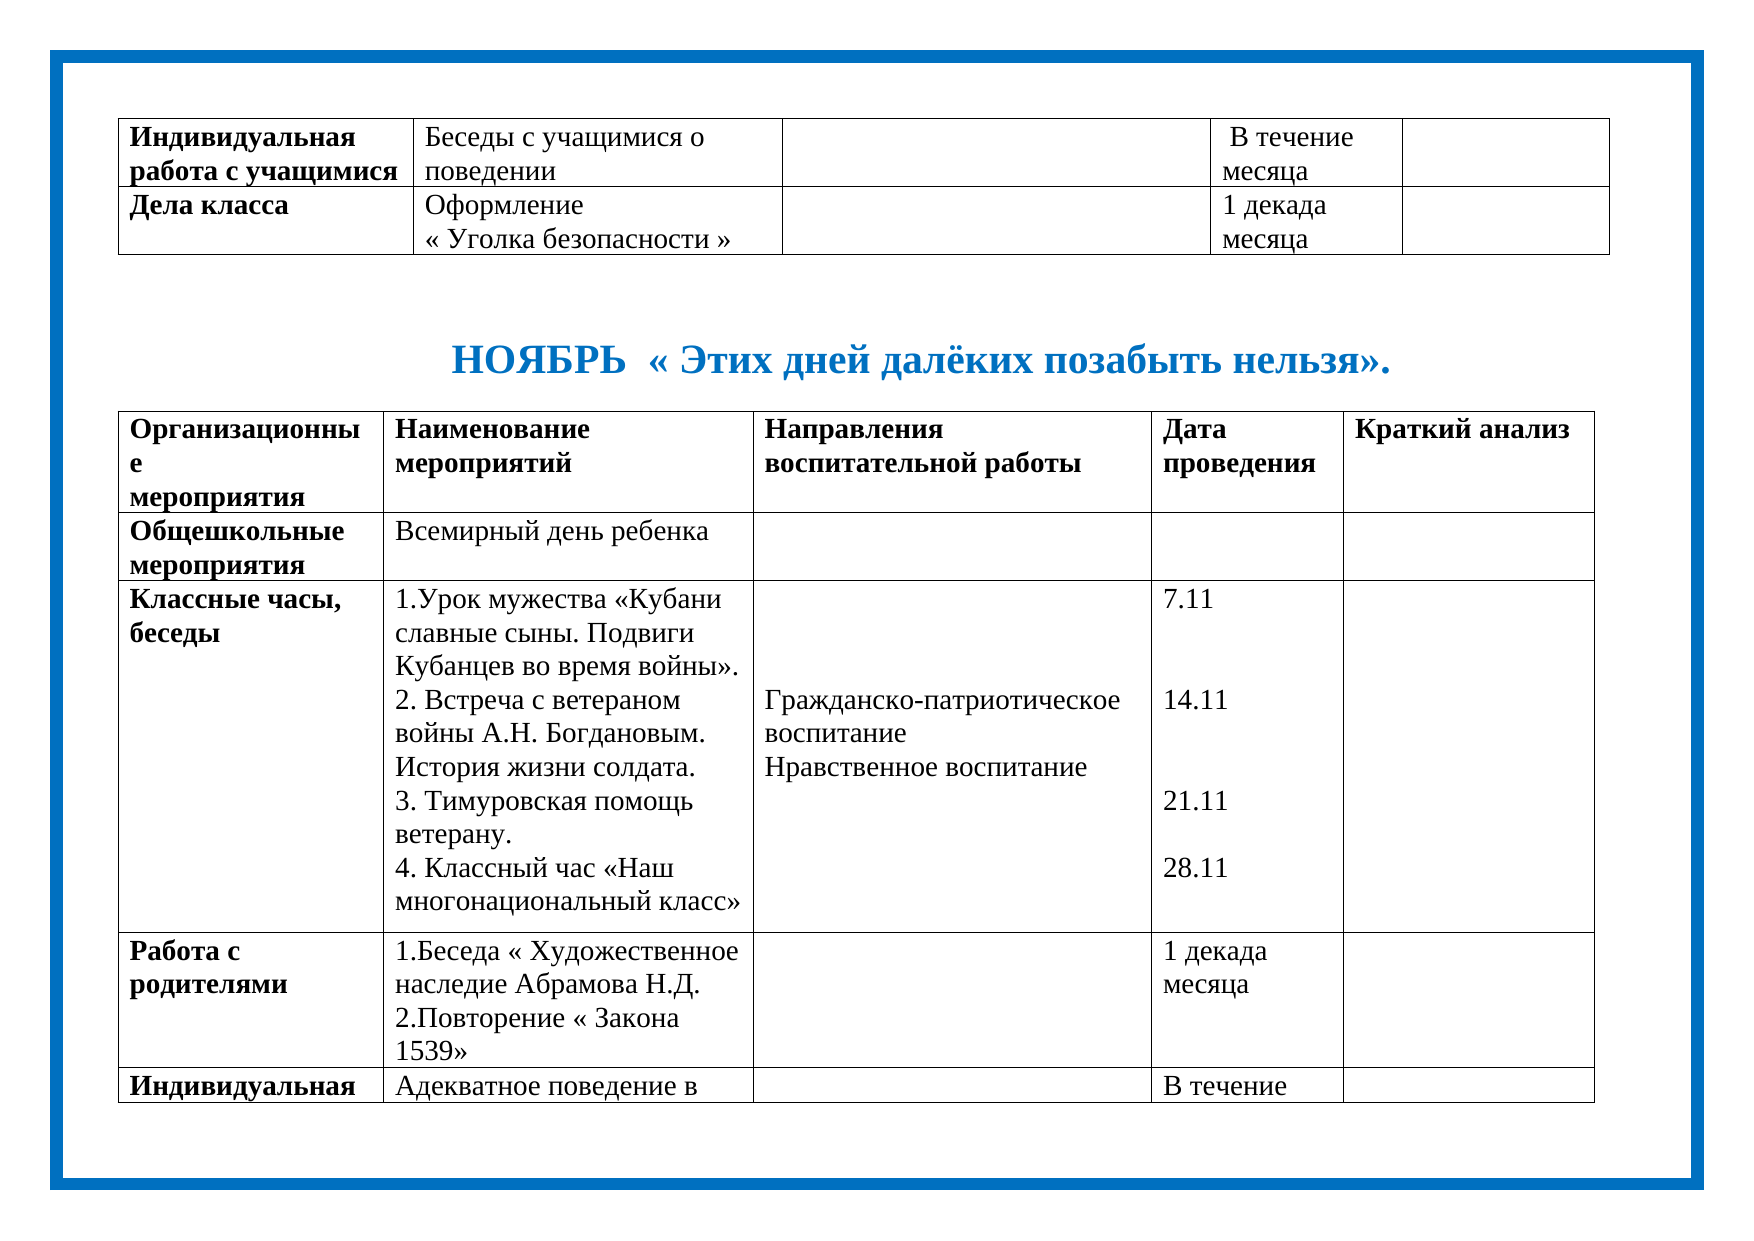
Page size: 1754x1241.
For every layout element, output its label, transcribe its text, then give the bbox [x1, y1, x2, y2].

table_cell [119, 1068, 383, 1102]
table_cell [1344, 933, 1594, 1067]
text НОЯБРЬ « Этих дней далёких позабыть нельзя». [177, 334, 1666, 382]
table_cell [754, 513, 1151, 580]
table_cell [783, 119, 1210, 186]
table_cell 1 декада месяца [1211, 187, 1402, 254]
table_cell [1152, 513, 1343, 580]
table_cell [754, 1068, 1151, 1102]
table_cell Индивидуальная работа с учащимися [119, 119, 413, 186]
table_cell [1403, 119, 1609, 186]
table_cell [1344, 1068, 1594, 1102]
table_cell 1 декада месяца [1152, 933, 1343, 1067]
table_cell [1344, 581, 1594, 932]
table_cell Гражданско-патриотическое воспитание Нравственное воспитание [754, 581, 1151, 932]
table_header Организационные мероприятия [119, 412, 383, 512]
table_cell 1.Беседа « Художественное наследие Абрамова Н.Д. 2.Повторение « Закона 1539» [384, 933, 753, 1067]
table_header Дата проведения [1152, 412, 1343, 512]
table_cell Оформление « Уголка безопасности » [414, 187, 782, 254]
table_cell Дела класса [119, 187, 413, 254]
table_cell Работа с родителями [119, 933, 383, 1067]
table_cell Беседы с учащимися о поведении [414, 119, 782, 186]
table_cell Общешкольные мероприятия [119, 513, 383, 580]
table_cell Всемирный день ребенка [384, 513, 753, 580]
table_cell В течение месяца [1152, 1068, 1343, 1102]
table_cell [1403, 187, 1609, 254]
table_cell В течение месяца [1211, 119, 1402, 186]
table_cell 1.Урок мужества «Кубани славные сыны. Подвиги Кубанцев во время войны». 2. Встреча с ветераном войны А.Н. Богдановым. История жизни солдата. 3. Тимуровская помощь ветерану. 4. Классный час «Наш многонациональный класс» [384, 581, 753, 932]
table_cell [1344, 513, 1594, 580]
table_cell [754, 933, 1151, 1067]
table_header Направления воспитательной работы [754, 412, 1151, 512]
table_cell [384, 1068, 753, 1102]
table_cell Классные часы, беседы [119, 581, 383, 932]
table_header Краткий анализ [1344, 412, 1594, 512]
table_cell 7.11 14.11 21.11 28.11 [1152, 581, 1343, 932]
table_cell [783, 187, 1210, 254]
table_header Наименование мероприятий [384, 412, 753, 512]
